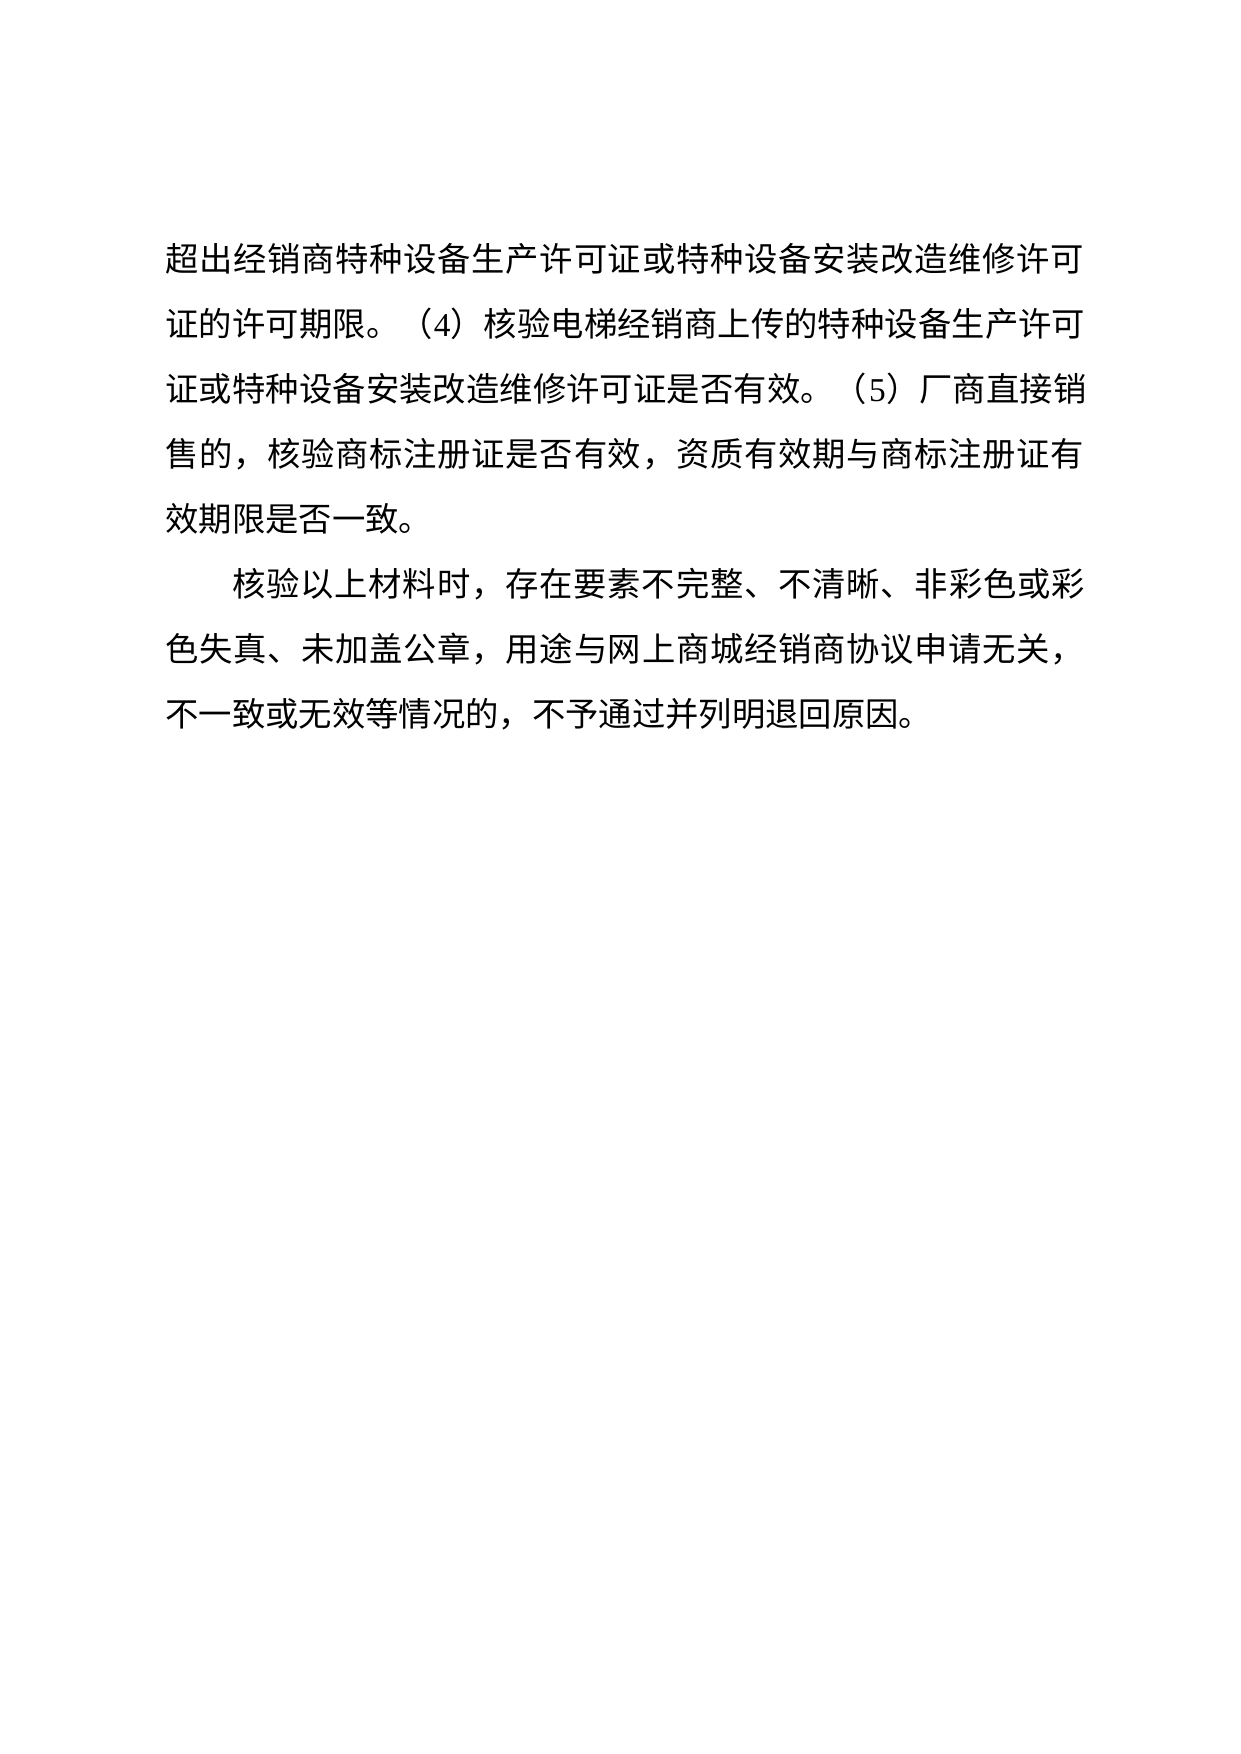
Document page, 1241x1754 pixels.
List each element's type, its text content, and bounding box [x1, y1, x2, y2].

text 核验以上材料时，存在要素不完整、不清晰、非彩色或彩色失真、未加盖公章，用途与网上商城经销商协议申请无关，不一致或无效等情况的，不予通过并列明退回原因。 [165, 550, 1087, 745]
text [165, 225, 1087, 550]
